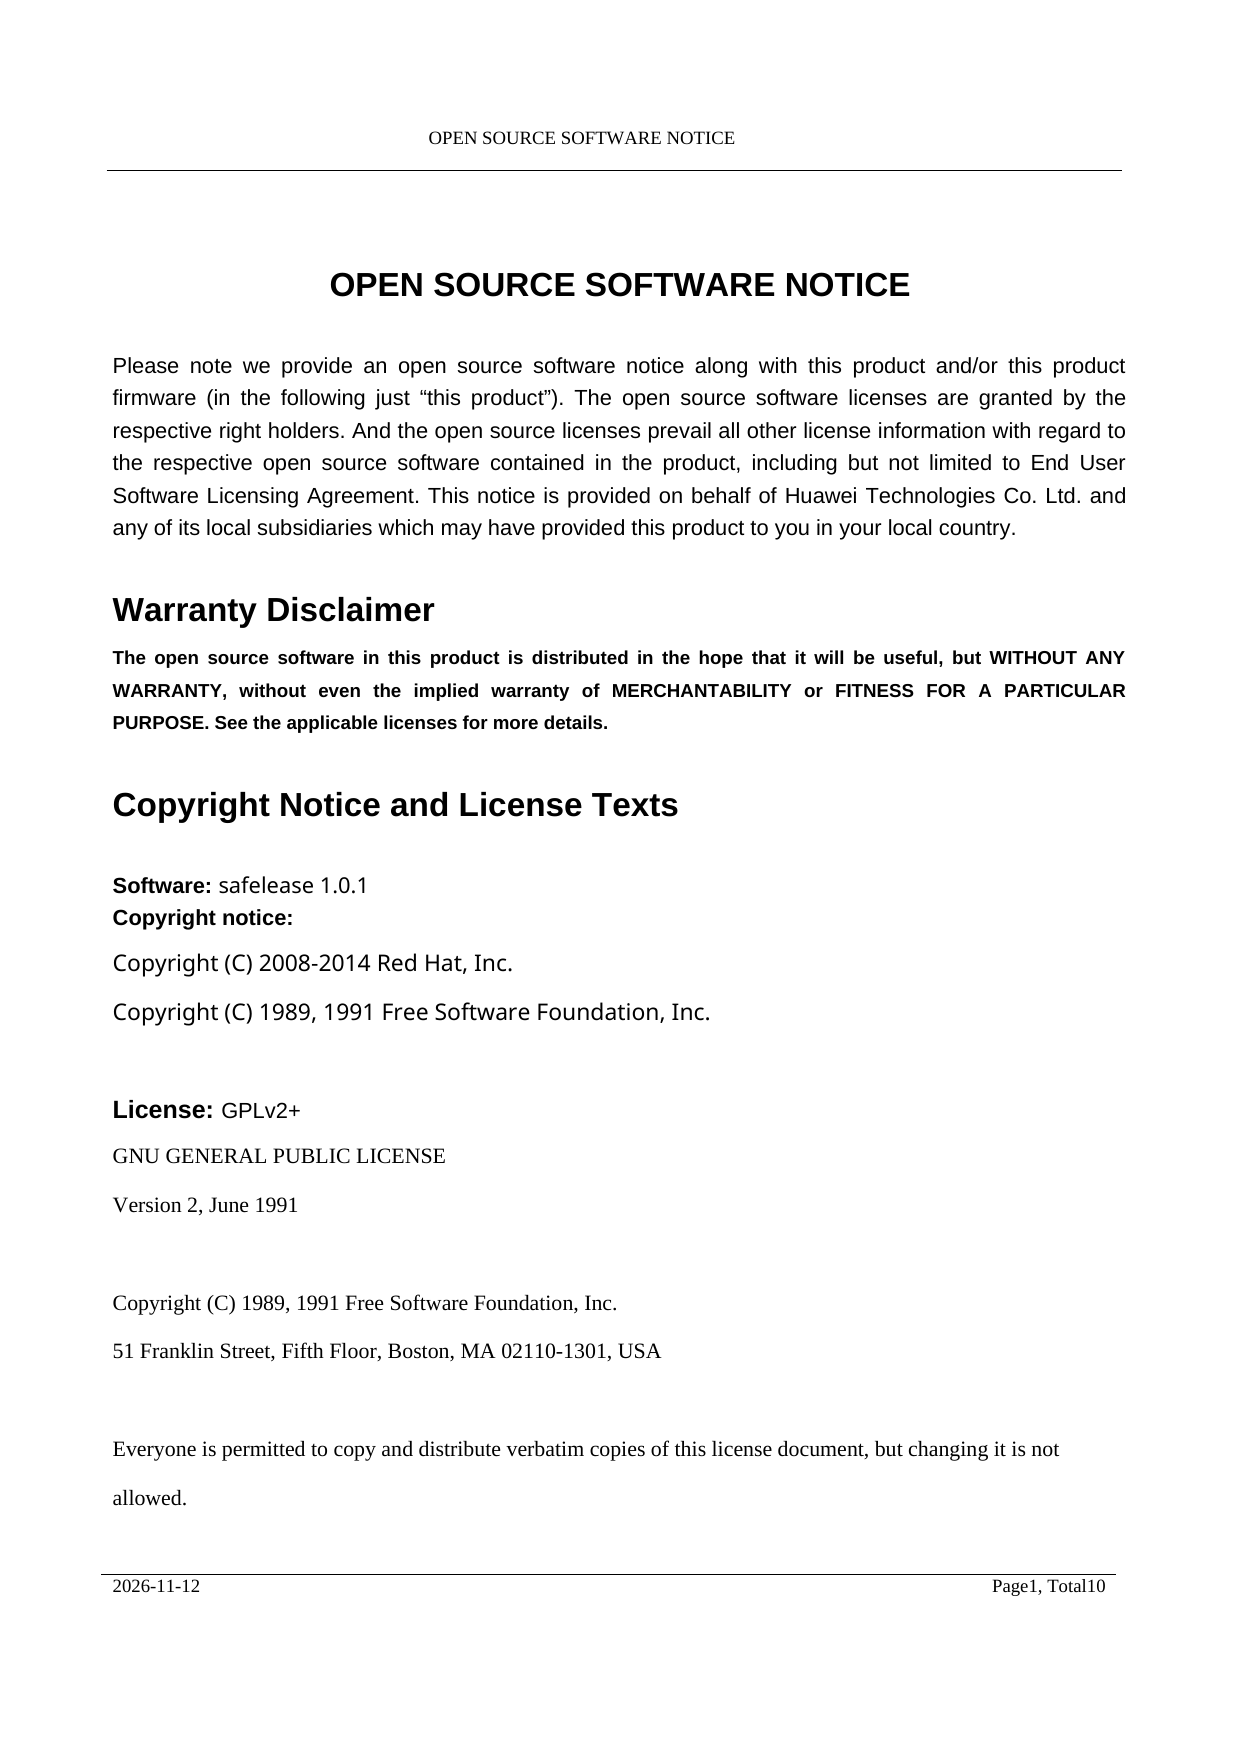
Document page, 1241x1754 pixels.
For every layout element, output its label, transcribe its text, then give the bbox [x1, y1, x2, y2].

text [112, 1140, 1128, 1513]
text Software: safelease 1.0.1 [112, 869, 1128, 901]
text Copyright (C) 2008-2014 Red Hat, Inc. Copyright (C) 1989, 1991 Free Software Foundation, Inc. [112, 947, 1128, 1077]
text The open source software in this product is distributed in the hope that it will be useful, but WITHOUT ANY WARRANTY, without even the implied warranty of MERCHANTABILITY or FITNESS FOR A PARTICULAR PURPOSE. See the applicable licenses for more details. [112, 641, 1128, 739]
text Copyright Notice and License Texts [112, 771, 1128, 836]
text Please note we provide an open source software notice along with this product and/or this product firmware (in the following just “this product”). The open source software licenses are granted by the respective right holders. And the open source licenses prevail all other license information with regard to the respective open source software contained in the product, including but not limited to End User Software Licensing Agreement. This notice is provided on behalf of Huawei Technologies Co. Ltd. and any of its local subsidiaries which may have provided this product to you in your local country. [112, 349, 1128, 544]
text License: GPLv2+ [112, 1093, 1128, 1125]
text Warranty Disclaimer [112, 576, 1128, 641]
text OPEN SOURCE SOFTWARE NOTICE [112, 251, 1128, 316]
text Copyright notice: [112, 901, 1128, 934]
